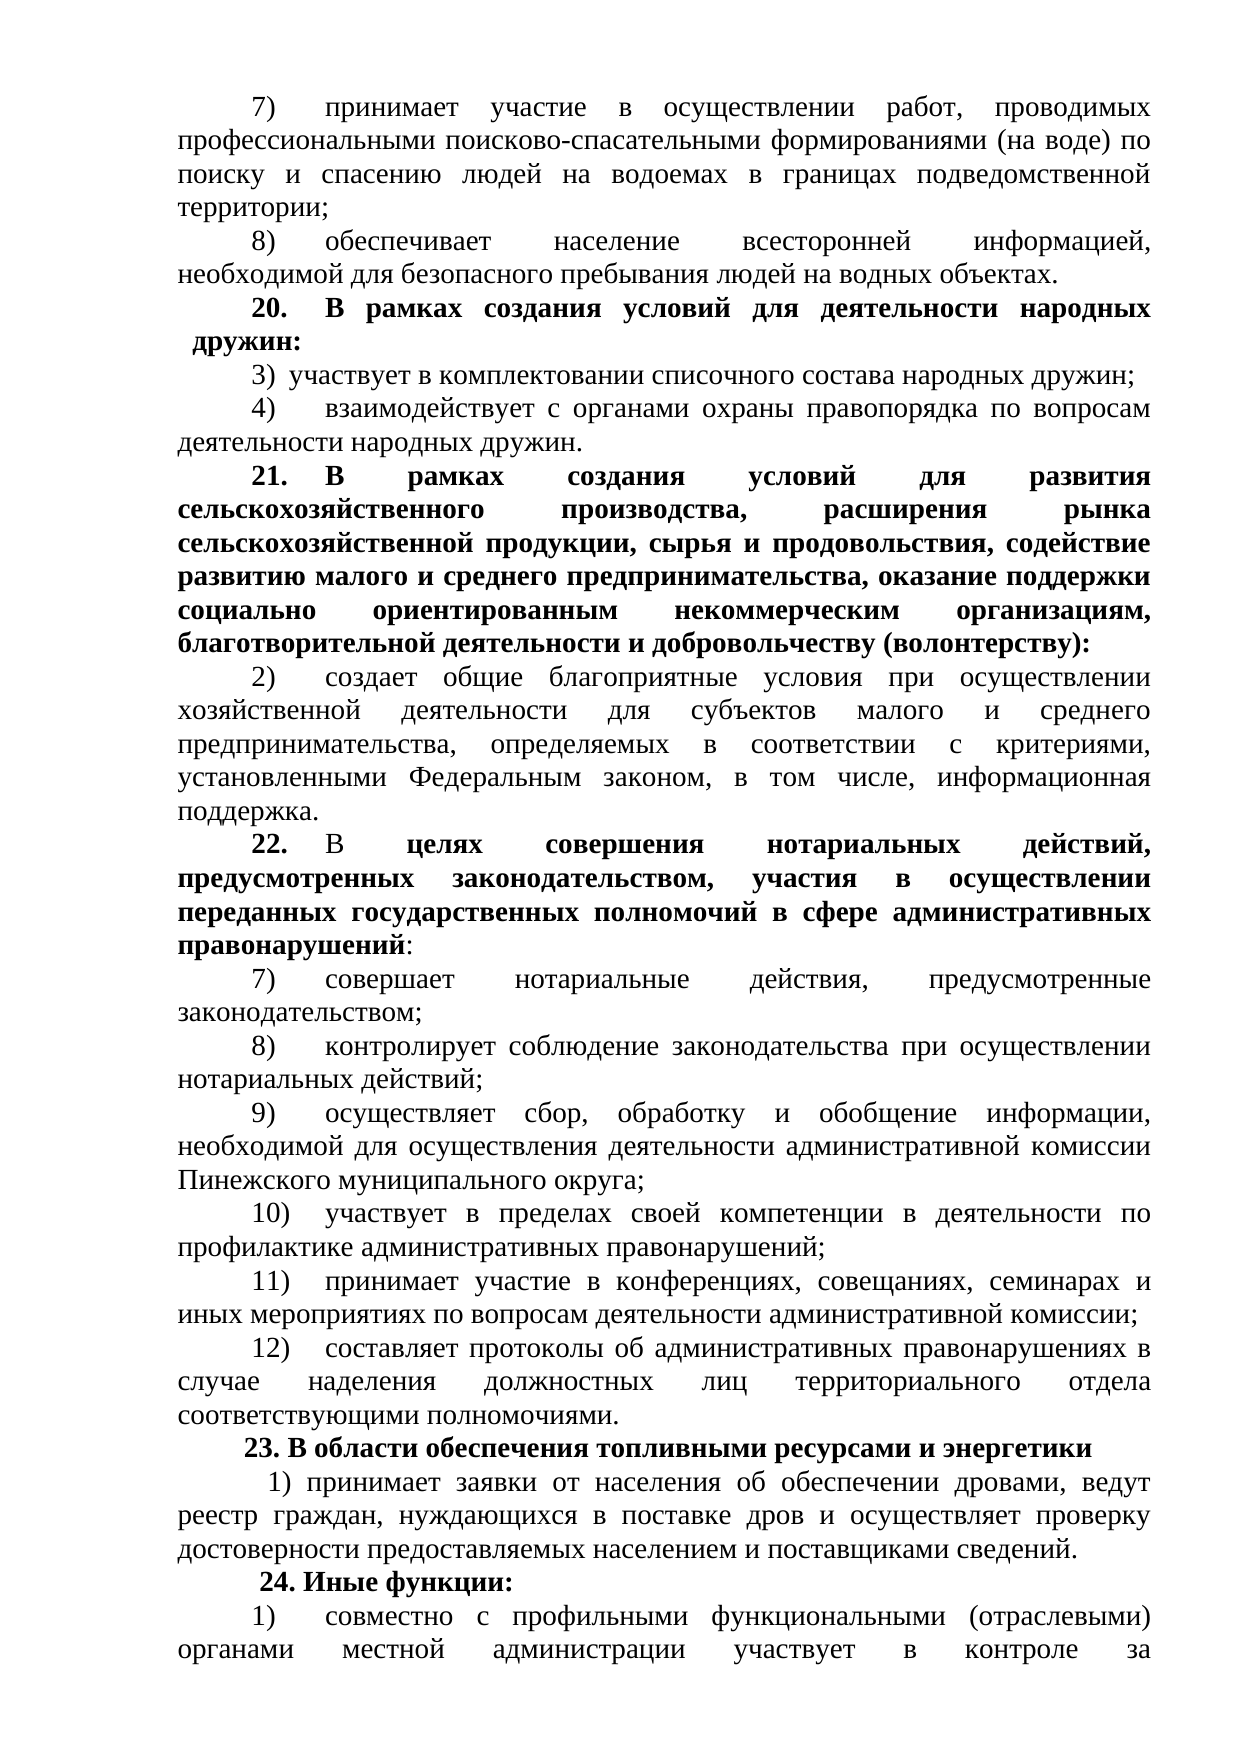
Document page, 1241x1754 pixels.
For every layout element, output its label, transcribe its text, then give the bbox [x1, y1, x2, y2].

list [177, 1598, 1152, 1665]
list совершает нотариальные действия, предусмотренные законодательством; [177, 961, 1152, 1028]
list осуществляет сбор, обработку и обобщение информации, необходимой для осуществления деятельности административной комиссии Пинежского муниципального округа; [177, 1095, 1152, 1196]
list принимает участие в конференциях, совещаниях, семинарах и иных мероприятиях по вопросам деятельности административной комиссии; [177, 1263, 1152, 1330]
list контролирует соблюдение законодательства при осуществлении нотариальных действий; [177, 1028, 1152, 1095]
list составляет протоколы об административных правонарушениях в случае наделения должностных лиц территориального отдела соответствующими полномочиями. [177, 1330, 1152, 1430]
list взаимодействует с органами охраны правопорядка по вопросам деятельности народных дружин. [177, 391, 1152, 458]
list создает общие благоприятные условия при осуществлении хозяйственной деятельности для субъектов малого и среднего предпринимательства, определяемых в соответствии с критериями, установленными Федеральным законом, в том числе, информационная поддержка. [177, 659, 1152, 827]
list В рамках создания условий для деятельности народных дружин: [192, 290, 1152, 357]
text 1) принимает заявки от населения об обеспечении дровами, ведут реестр граждан, нуждающихся в поставке дров и осуществляет проверку достоверности предоставляемых населением и поставщиками сведений. [177, 1464, 1152, 1564]
text 23. В области обеспечения топливными ресурсами и энергетики [177, 1430, 1152, 1464]
list В рамках создания условий для развития сельскохозяйственного производства, расширения рынка сельскохозяйственной продукции, сырья и продовольствия, содействие развитию малого и среднего предпринимательства, оказание поддержки социально ориентированным некоммерческим организациям, благотворительной деятельности и добровольчеству (волонтерству): [177, 458, 1152, 659]
list участвует в пределах своей компетенции в деятельности по профилактике административных правонарушений; [177, 1196, 1152, 1263]
list участвует в комплектовании списочного состава народных дружин; [251, 357, 1152, 391]
list обеспечивает население всесторонней информацией, необходимой для безопасного пребывания людей на водных объектах. [177, 223, 1152, 290]
list принимает участие в осуществлении работ, проводимых профессиональными поисково-спасательными формированиями (на воде) по поиску и спасению людей на водоемах в границах подведомственной территории; [177, 89, 1152, 223]
list В целях совершения нотариальных действий, предусмотренных законодательством, участия в осуществлении переданных государственных полномочий в сфере административных правонарушений: [177, 827, 1152, 961]
text 24. Иные функции: [259, 1564, 1152, 1598]
